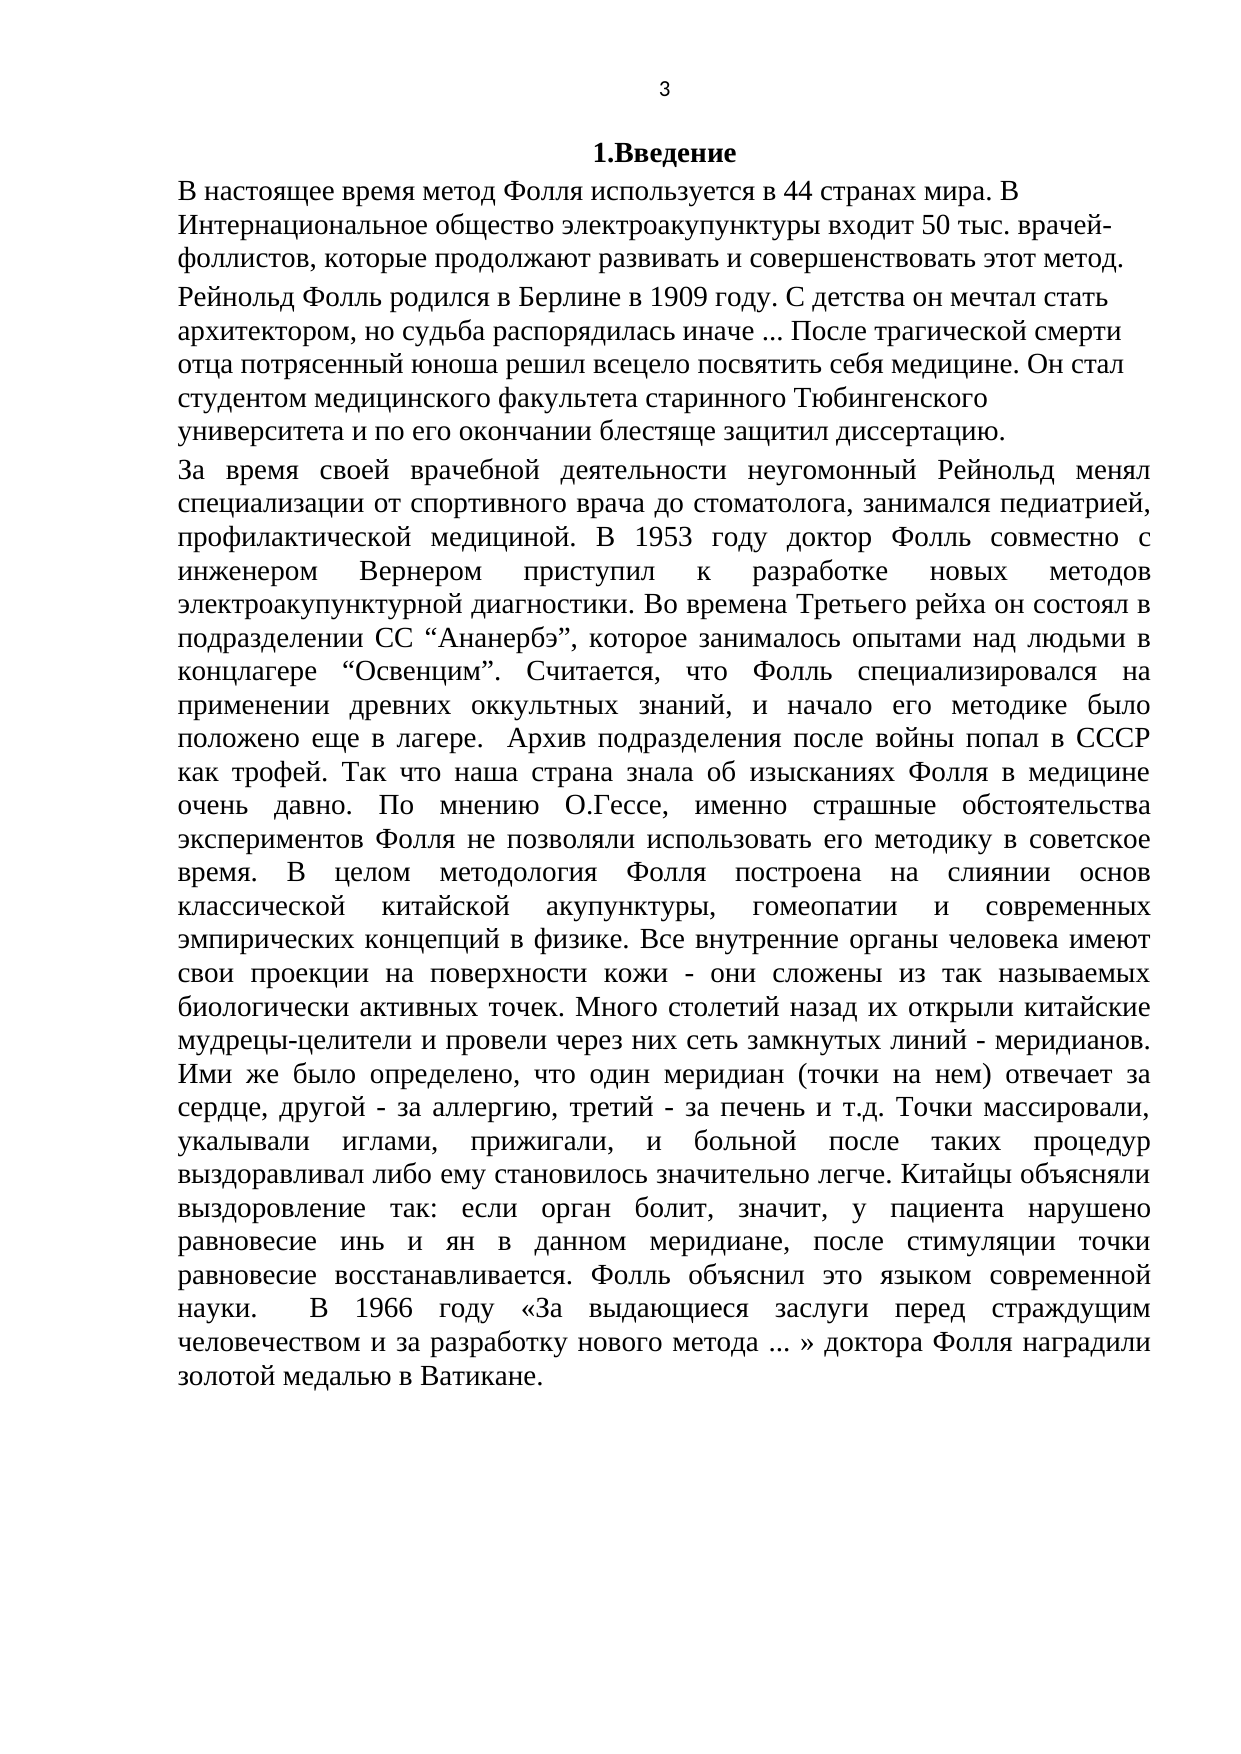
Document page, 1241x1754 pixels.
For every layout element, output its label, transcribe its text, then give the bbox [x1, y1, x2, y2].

text За время своей врачебной деятельности неугомонный Рейнольд менял специализации от спортивного врача до стоматолога, занимался педиатрией, профилактической медициной. В 1953 году доктор Фолль совместно с инженером Вернером приступил к разработке новых методов электроакупунктурной диагностики. Во времена Третьего рейха он состоял в подразделении СС “Ананербэ”, которое занималось опытами над людьми в концлагере “Освенцим”. Считается, что Фолль специализировался на применении древних оккультных знаний, и начало его методике было положено еще в лагере. Архив подразделения после войны попал в СССР как трофей. Так что наша страна знала об изысканиях Фолля в медицине очень давно. По мнению О.Гессе, именно страшные обстоятельства экспериментов Фолля не позволяли использовать его методику в советское время. В целом методология Фолля построена на слиянии основ классической китайской акупунктуры, гомеопатии и современных эмпирических концепций в физике. Все внутренние органы человека имеют свои проекции на поверхности кожи - они сложены из так называемых биологически активных точек. Много столетий назад их открыли китайские мудрецы-целители и провели через них сеть замкнутых линий - меридианов. Ими же было определено, что один меридиан (точки на нем) отвечает за сердце, другой - за аллергию, третий - за печень и т.д. Точки массировали, укалывали иглами, прижигали, и больной после таких процедур выздоравливал либо ему становилось значительно легче. Китайцы объясняли выздоровление так: если орган болит, значит, у пациента нарушено равновесие инь и ян в данном меридиане, после стимуляции точки равновесие восстанавливается. Фолль объяснил это языком современной науки. В 1966 году «За выдающиеся заслуги перед страждущим человечеством и за разработку нового метода ... » доктора Фолля наградили золотой медалью в Ватикане. [177, 452, 1152, 1391]
text В настоящее время метод Фолля используется в 44 странах мира. В Интернациональное общество электроакупунктуры входит 50 тыс. врачей-фоллистов, которые продолжают развивать и совершенствовать этот метод. [177, 173, 1152, 274]
text 1.Введение [177, 135, 1152, 168]
text Рейнольд Фолль родился в Берлине в 1909 году. С детства он мечтал стать архитектором, но судьба распорядилась иначе ... После трагической смерти отца потрясенный юноша решил всецело посвятить себя медицине. Он стал студентом медицинского факультета старинного Тюбингенского университета и по его окончании блестяще защитил диссертацию. [177, 279, 1152, 447]
